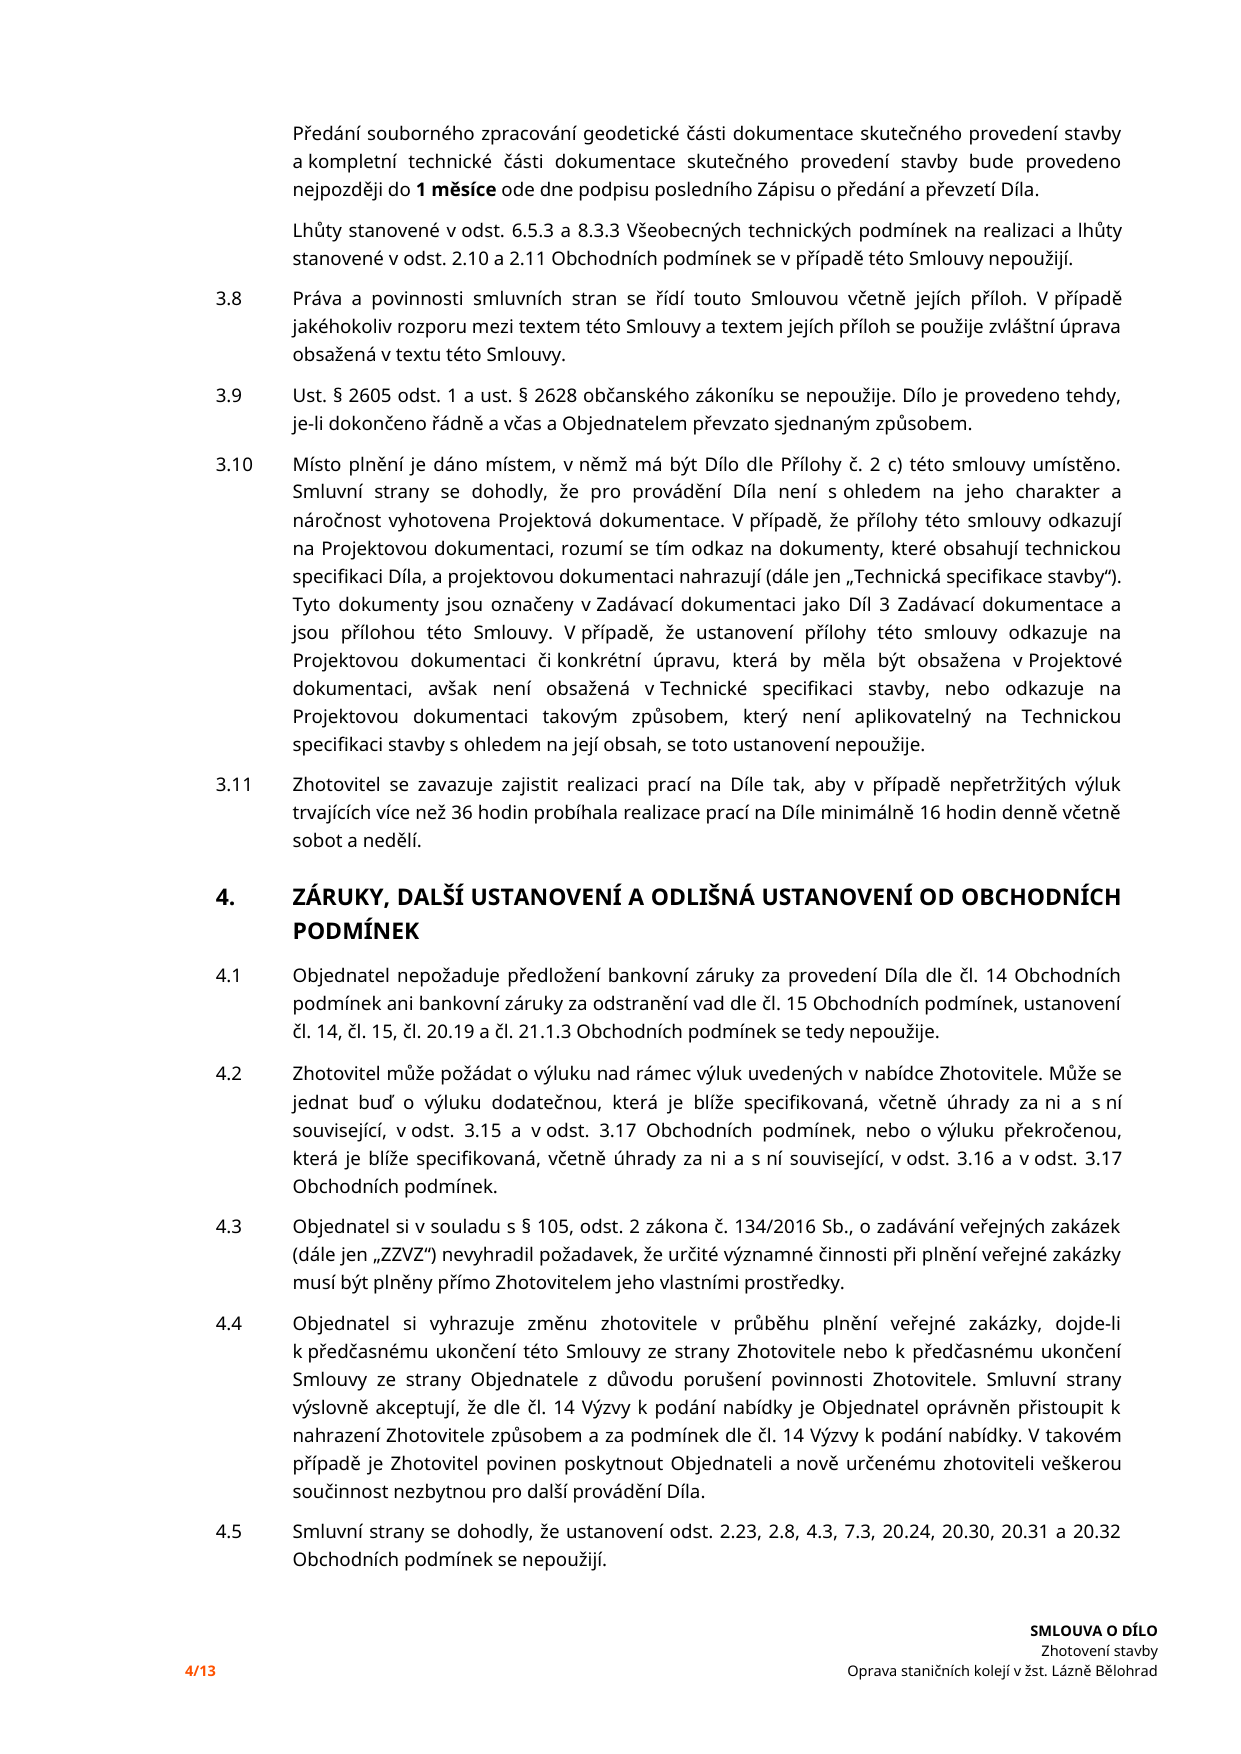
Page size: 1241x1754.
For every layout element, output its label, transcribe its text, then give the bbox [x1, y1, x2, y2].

text Objednatel si vyhrazuje změnu zhotovitele v průběhu plnění veřejné zakázky, dojde-li k předčasnému ukončení této Smlouvy ze strany Zhotovitele nebo k předčasnému ukončení Smlouvy ze strany Objednatele z důvodu porušení povinnosti Zhotovitele. Smluvní strany výslovně akceptují, že dle čl. 14 Výzvy k podání nabídky je Objednatel oprávněn přistoupit k nahrazení Zhotovitele způsobem a za podmínek dle čl. 14 Výzvy k podání nabídky. V takovém případě je Zhotovitel povinen poskytnout Objednateli a nově určenému zhotoviteli veškerou součinnost nezbytnou pro další provádění Díla. [216, 1310, 1122, 1504]
text Zhotovitel může požádat o výluku nad rámec výluk uvedených v nabídce Zhotovitele. Může se jednat buď o výluku dodatečnou, která je blíže specifikovaná, včetně úhrady za ni a s ní související, v odst. 3.15 a v odst. 3.17 Obchodních podmínek, nebo o výluku překročenou, která je blíže specifikovaná, včetně úhrady za ni a s ní související, v odst. 3.16 a v odst. 3.17 Obchodních podmínek. [216, 1058, 1122, 1198]
text Objednatel nepožaduje předložení bankovní záruky za provedení Díla dle čl. 14 Obchodních podmínek ani bankovní záruky za odstranění vad dle čl. 15 Obchodních podmínek, ustanovení čl. 14, čl. 15, čl. 20.19 a čl. 21.1.3 Obchodních podmínek se tedy nepoužije. [216, 962, 1122, 1043]
text ZÁRUKY, DALŠÍ USTANOVENÍ A ODLIŠNÁ USTANOVENÍ OD OBCHODNÍCH PODMÍNEK [216, 881, 1122, 946]
text Lhůty stanovené v odst. 6.5.3 a 8.3.3 Všeobecných technických podmínek na realizaci a lhůty stanovené v odst. 2.10 a 2.11 Obchodních podmínek se v případě této Smlouvy nepoužijí. [292, 217, 1122, 271]
text Ust. § 2605 odst. 1 a ust. § 2628 občanského zákoníku se nepoužije. Dílo je provedeno tehdy, je-li dokončeno řádně a včas a Objednatelem převzato sjednaným způsobem. [216, 382, 1122, 436]
text Zhotovitel se zavazuje zajistit realizaci prací na Díle tak, aby v případě nepřetržitých výluk trvajících více než 36 hodin probíhala realizace prací na Díle minimálně 16 hodin denně včetně sobot a nedělí. [216, 772, 1122, 853]
text Smluvní strany se dohodly, že ustanovení odst. 2.23, 2.8, 4.3, 7.3, 20.24, 20.30, 20.31 a 20.32 Obchodních podmínek se nepoužijí. [216, 1519, 1122, 1572]
text Objednatel si v souladu s § 105, odst. 2 zákona č. 134/2016 Sb., o zadávání veřejných zakázek (dále jen „ZZVZ“) nevyhradil požadavek, že určité významné činnosti při plnění veřejné zakázky musí být plněny přímo Zhotovitelem jeho vlastními prostředky. [216, 1213, 1122, 1295]
text Práva a povinnosti smluvních stran se řídí touto Smlouvou včetně jejích příloh. V případě jakéhokoliv rozporu mezi textem této Smlouvy a textem jejích příloh se použije zvláštní úprava obsažená v textu této Smlouvy. [216, 286, 1122, 367]
text Místo plnění je dáno místem, v němž má být Dílo dle Přílohy č. 2 c) této smlouvy umístěno. Smluvní strany se dohodly, že pro provádění Díla není s ohledem na jeho charakter a náročnost vyhotovena Projektová dokumentace. V případě, že přílohy této smlouvy odkazují na Projektovou dokumentaci, rozumí se tím odkaz na dokumenty, které obsahují technickou specifikaci Díla, a projektovou dokumentaci nahrazují (dále jen „Technická specifikace stavby“). Tyto dokumenty jsou označeny v Zadávací dokumentaci jako Díl 3 Zadávací dokumentace a jsou přílohou této Smlouvy. V případě, že ustanovení přílohy této smlouvy odkazuje na Projektovou dokumentaci či konkrétní úpravu, která by měla být obsažena v Projektové dokumentaci, avšak není obsažená v Technické specifikaci stavby, nebo odkazuje na Projektovou dokumentaci takovým způsobem, který není aplikovatelný na Technickou specifikaci stavby s ohledem na její obsah, se toto ustanovení nepoužije. [216, 451, 1122, 757]
text Předání souborného zpracování geodetické části dokumentace skutečného provedení stavby a kompletní technické části dokumentace skutečného provedení stavby bude provedeno nejpozději do 1 měsíce ode dne podpisu posledního Zápisu o předání a převzetí Díla. [292, 121, 1122, 202]
